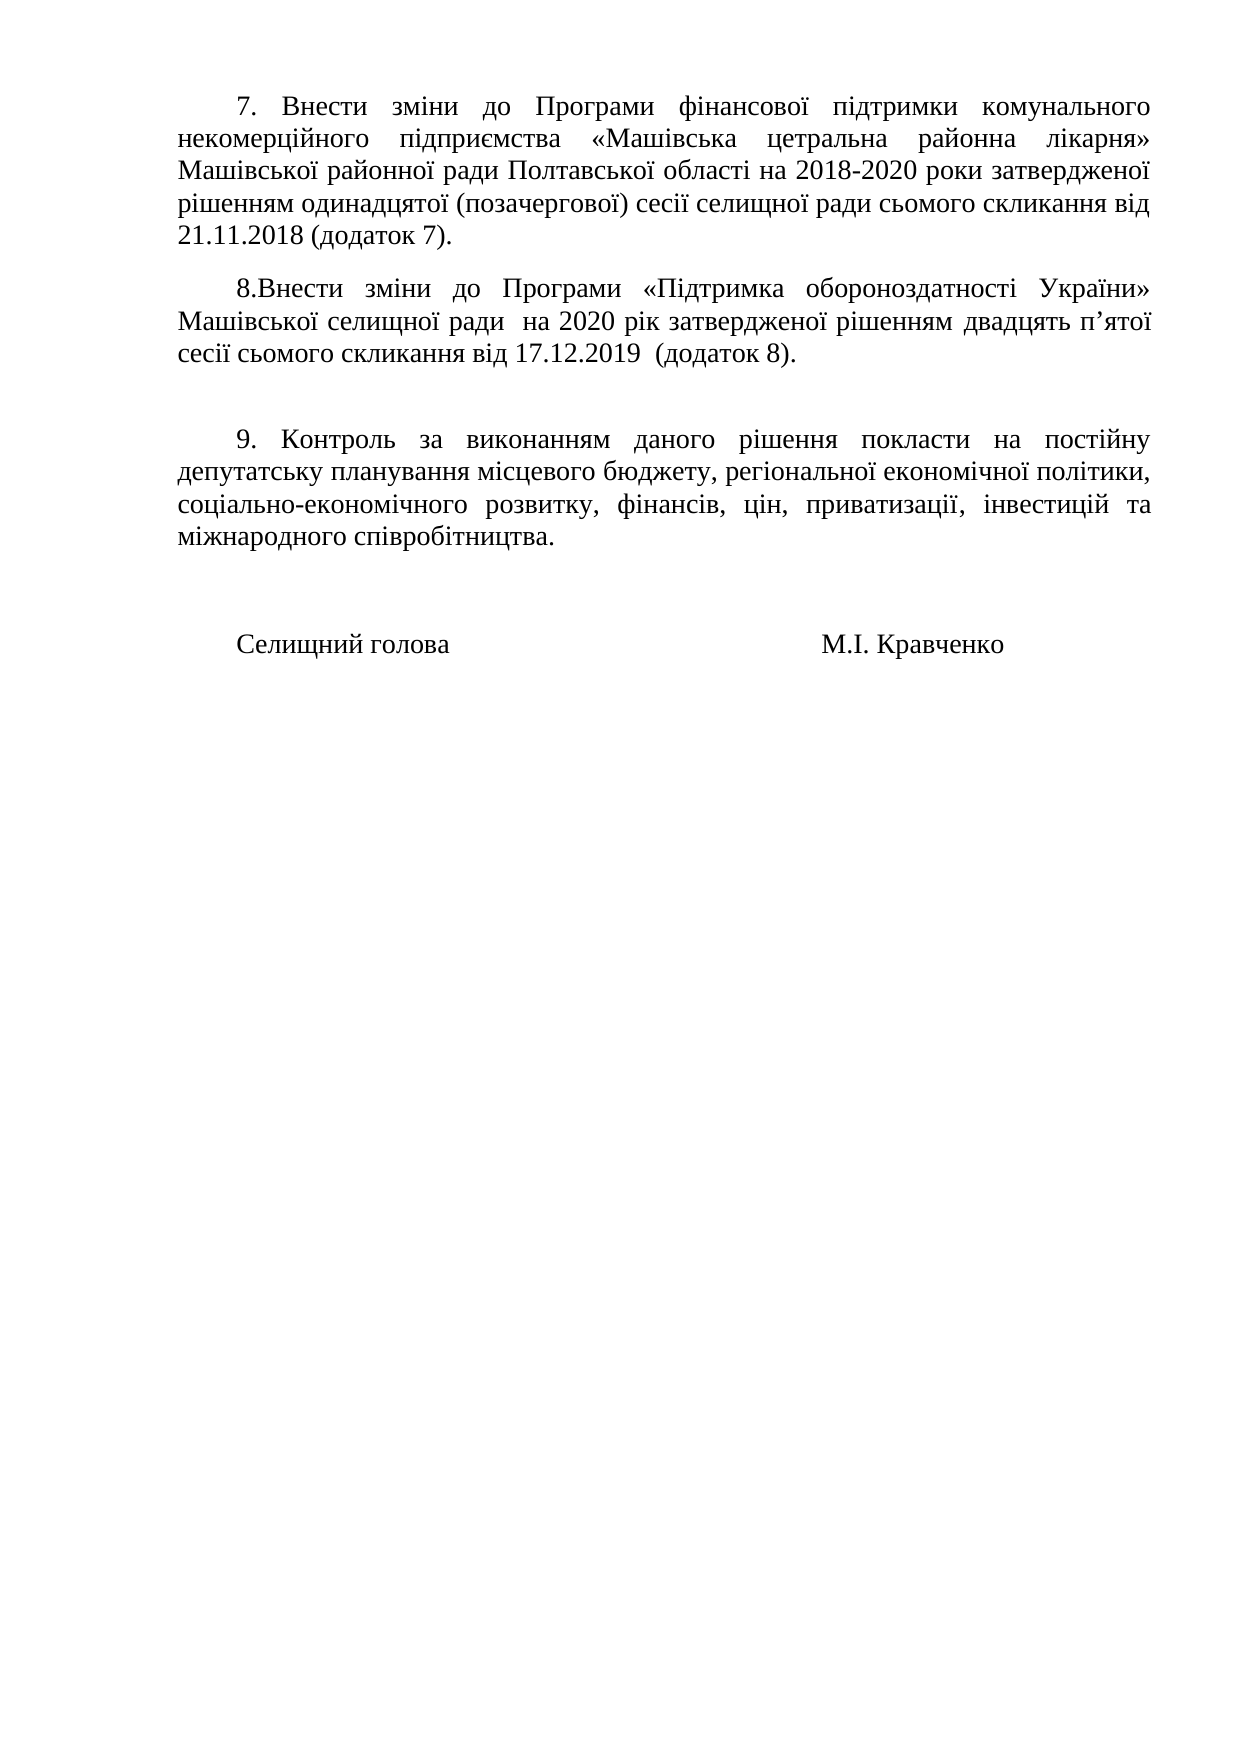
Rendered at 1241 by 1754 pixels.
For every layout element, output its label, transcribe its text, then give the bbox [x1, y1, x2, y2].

text Селищний голова М.І. Кравченко [177, 627, 1152, 660]
text 8.Внести зміни до Програми «Підтримка обороноздатності України» Машівської селищної ради на 2020 рік затвердженої рішенням двадцять п’ятої сесії сьомого скликання від 17.12.2019 (додаток 8). [177, 271, 1152, 369]
text 9. Контроль за виконанням даного рішення покласти на постійну депутатську планування місцевого бюджету, регіональної економічної політики, соціально-економічного розвитку, фінансів, цін, приватизації, інвестицій та міжнародного співробітництва. [177, 422, 1152, 551]
text 7. Внести зміни до Програми фінансової підтримки комунального некомерційного підприємства «Машівська цетральна районна лікарня» Машівської районної ради Полтавської області на 2018-2020 роки затвердженої рішенням одинадцятої (позачергової) сесії селищної ради сьомого скликання від 21.11.2018 (додаток 7). [177, 89, 1152, 251]
